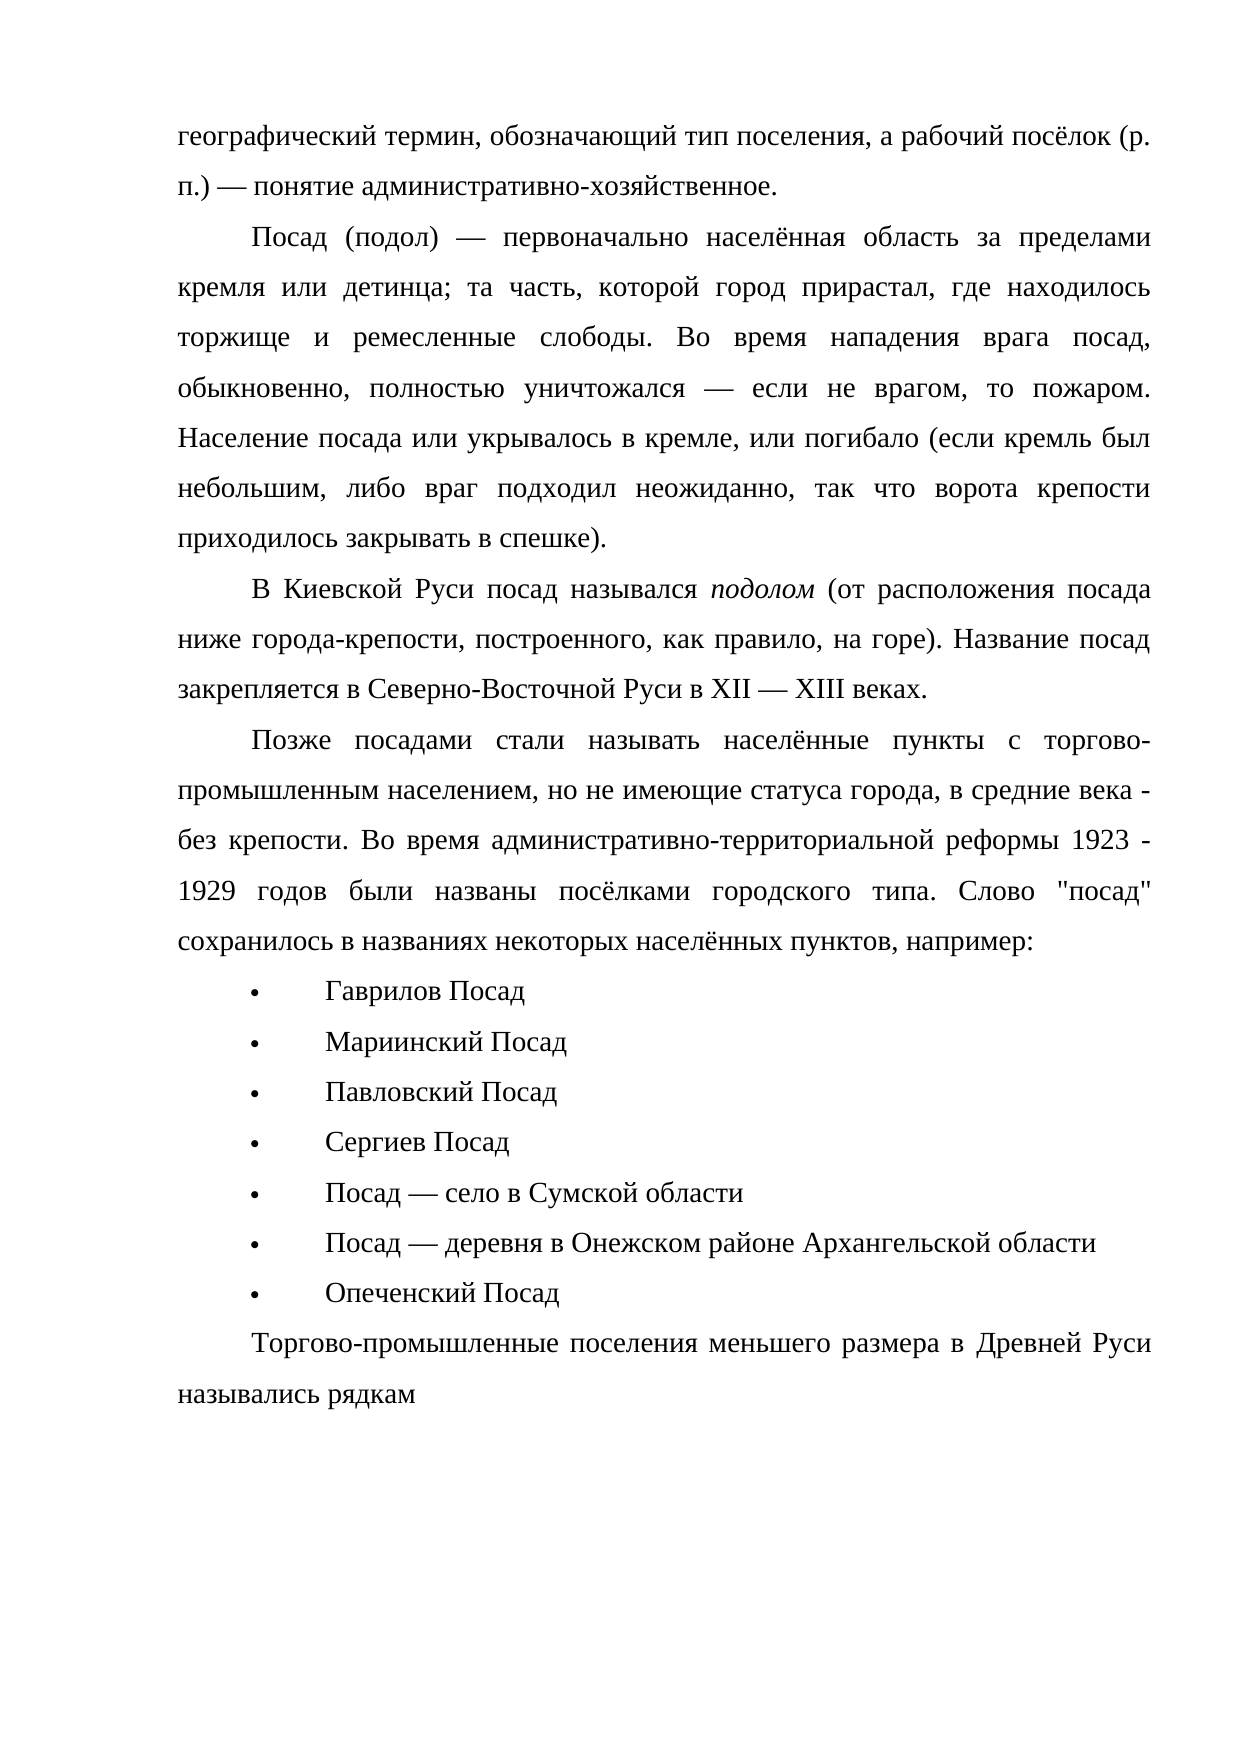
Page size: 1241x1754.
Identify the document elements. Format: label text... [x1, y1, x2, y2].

list Мариинский Посад [177, 1024, 1152, 1057]
text Позже посадами стали называть населённые пункты с торгово-промышленным населением, но не имеющие статуса города, в средние века - без крепости. Во время административно-территориальной реформы 1923 - 1929 годов были названы посёлками городского типа. Слово "посад" сохранилось в названиях некоторых населённых пунктов, например: [177, 722, 1152, 957]
list Павловский Посад [177, 1074, 1152, 1108]
text Торгово-промышленные поселения меньшего размера в Древней Руси назывались рядкам [177, 1326, 1152, 1409]
list Сергиев Посад [177, 1124, 1152, 1158]
text В Киевской Руси посад назывался подолом (от расположения посада ниже города-крепости, построенного, как правило, на горе). Название посад закрепляется в Северно-Восточной Руси в XII — XIII веках. [177, 571, 1152, 705]
list Посад — село в Сумской области [177, 1175, 1152, 1208]
list Гаврилов Посад [177, 973, 1152, 1007]
text Посад (подол) — первоначально населённая область за пределами кремля или детинца; та часть, которой город прирастал, где находилось торжище и ремесленные слободы. Во время нападения врага посад, обыкновенно, полностью уничтожался — если не врагом, то пожаром. Население посада или укрывалось в кремле, или погибало (если кремль был небольшим, либо враг подходил неожиданно, так что ворота крепости приходилось закрывать в спешке). [177, 219, 1152, 554]
list Опеченский Посад [177, 1275, 1152, 1309]
list Посад — деревня в Онежском районе Архангельской области [177, 1225, 1152, 1258]
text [177, 118, 1152, 202]
